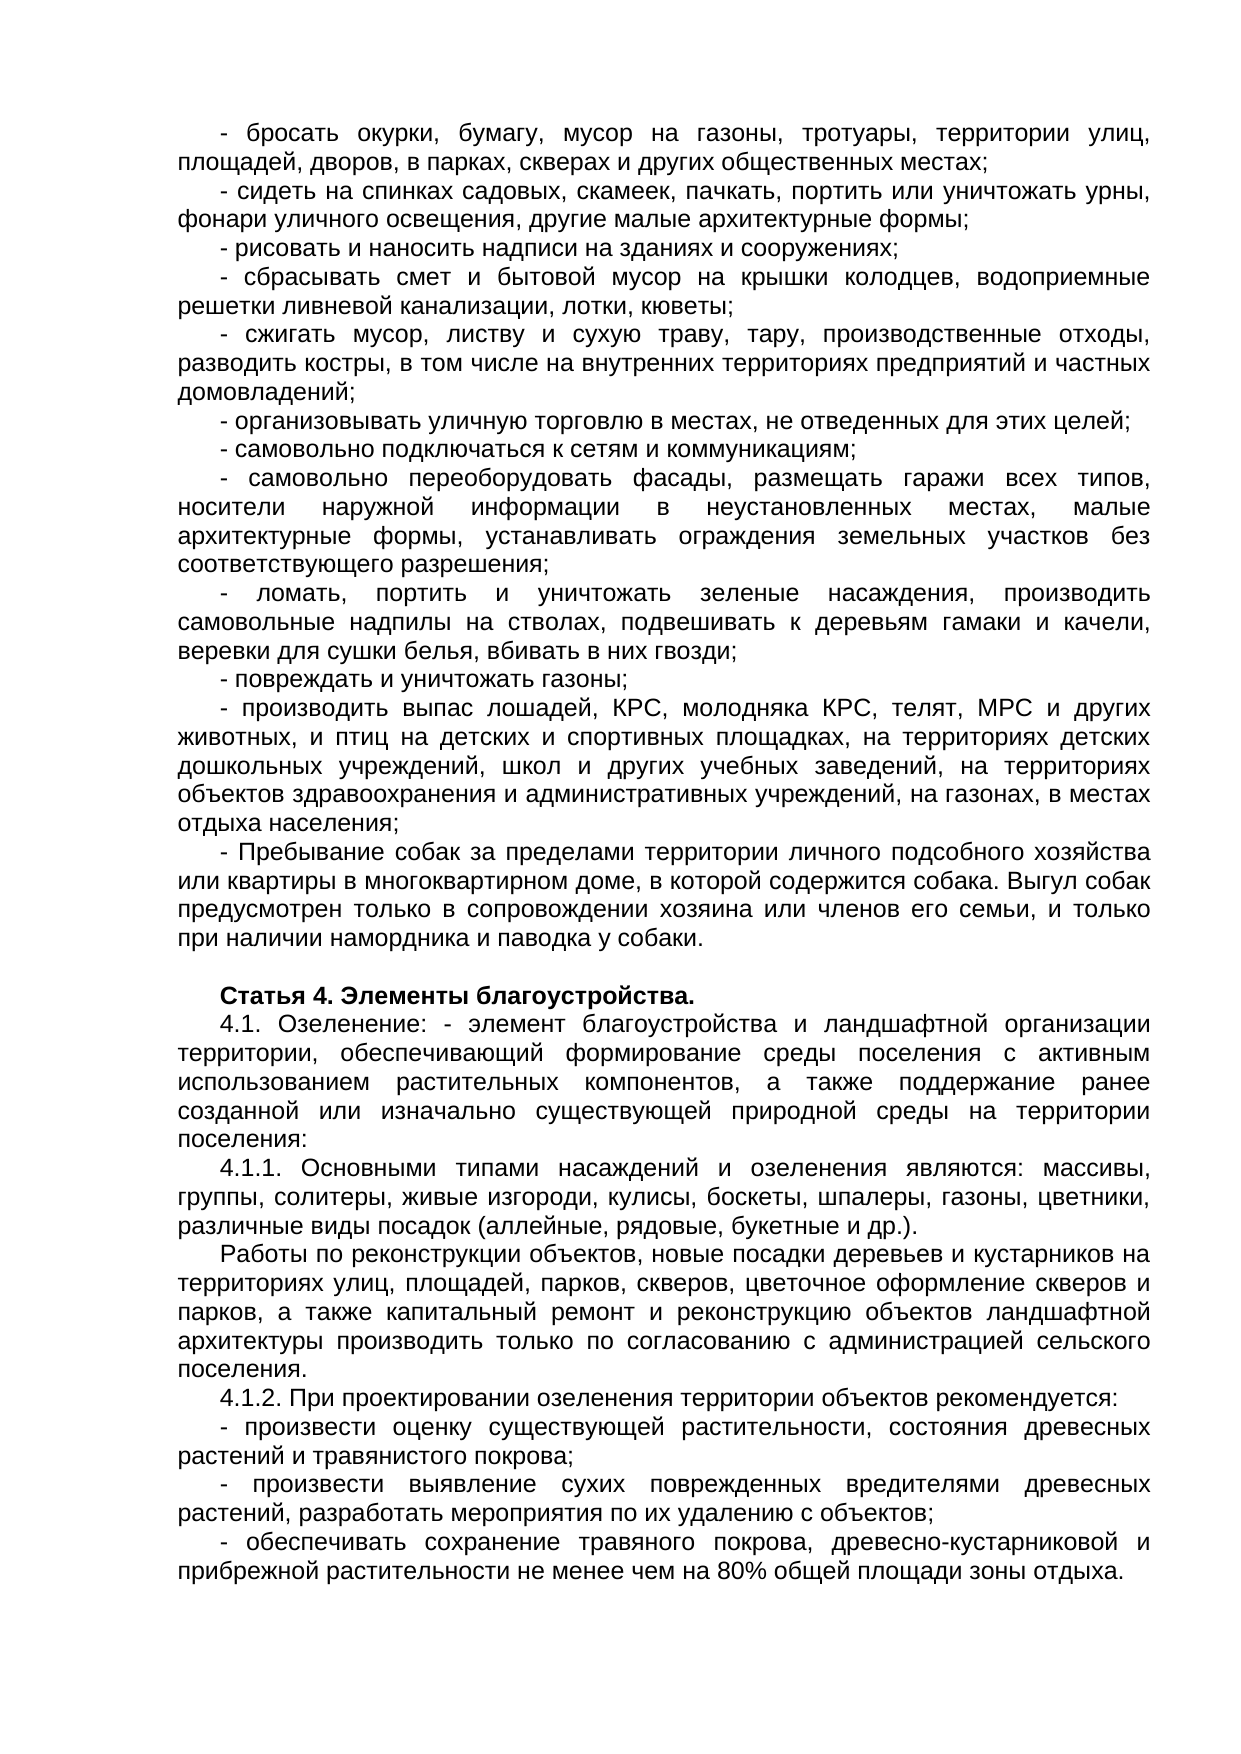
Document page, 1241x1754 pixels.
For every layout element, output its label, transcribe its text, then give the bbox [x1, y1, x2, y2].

text - самовольно переоборудовать фасады, размещать гаражи всех типов, носители наружной информации в неустановленных местах, малые архитектурные формы, устанавливать ограждения земельных участков без соответствующего разрешения; [177, 463, 1152, 578]
text - производить выпас лошадей, КРС, молодняка КРС, телят, МРС и других животных, и птиц на детских и спортивных площадках, на территориях детских дошкольных учреждений, школ и других учебных заведений, на территориях объектов здравоохранения и административных учреждений, на газонах, в местах отдыха населения; [177, 693, 1152, 837]
text - самовольно подключаться к сетям и коммуникациям; [177, 434, 1152, 463]
text - обеспечивать сохранение травяного покрова, древесно-кустарниковой и прибрежной растительности не менее чем на 80% общей площади зоны отдыха. [177, 1527, 1152, 1584]
text - произвести оценку существующей растительности, состояния древесных растений и травянистого покрова; [177, 1412, 1152, 1469]
text - рисовать и наносить надписи на зданиях и сооружениях; [177, 233, 1152, 262]
text Статья 4. Элементы благоустройства. [177, 981, 1152, 1009]
text - Пребывание собак за пределами территории личного подсобного хозяйства или квартиры в многоквартирном доме, в которой содержится собака. Выгул собак предусмотрен только в сопровождении хозяина или членов его семьи, и только при наличии намордника и паводка у собаки. [177, 837, 1152, 952]
text 4.1.1. Основными типами насаждений и озеленения являются: массивы, группы, солитеры, живые изгороди, кулисы, боскеты, шпалеры, газоны, цветники, различные виды посадок (аллейные, рядовые, букетные и др.). [177, 1153, 1152, 1239]
text - ломать, портить и уничтожать зеленые насаждения, производить самовольные надпилы на стволах, подвешивать к деревьям гамаки и качели, веревки для сушки белья, вбивать в них гвозди; [177, 578, 1152, 664]
text - сидеть на спинках садовых, скамеек, пачкать, портить или уничтожать урны, фонари уличного освещения, другие малые архитектурные формы; [177, 176, 1152, 233]
text - организовывать уличную торговлю в местах, не отведенных для этих целей; [177, 406, 1152, 434]
text - сбрасывать смет и бытовой мусор на крышки колодцев, водоприемные решетки ливневой канализации, лотки, кюветы; [177, 262, 1152, 319]
text - бросать окурки, бумагу, мусор на газоны, тротуары, территории улиц, площадей, дворов, в парках, скверах и других общественных местах; [177, 118, 1152, 176]
text Работы по реконструкции объектов, новые посадки деревьев и кустарников на территориях улиц, площадей, парков, скверов, цветочное оформление скверов и парков, а также капитальный ремонт и реконструкцию объектов ландшафтной архитектуры производить только по согласованию с администрацией сельского поселения. [177, 1239, 1152, 1383]
text - повреждать и уничтожать газоны; [177, 664, 1152, 693]
text - сжигать мусор, листву и сухую траву, тару, производственные отходы, разводить костры, в том числе на внутренних территориях предприятий и частных домовладений; [177, 319, 1152, 406]
text 4.1. Озеленение: - элемент благоустройства и ландшафтной организации территории, обеспечивающий формирование среды поселения с активным использованием растительных компонентов, а также поддержание ранее созданной или изначально существующей природной среды на территории поселения: [177, 1009, 1152, 1153]
text - произвести выявление сухих поврежденных вредителями древесных растений, разработать мероприятия по их удалению с объектов; [177, 1469, 1152, 1527]
text 4.1.2. При проектировании озеленения территории объектов рекомендуется: [177, 1383, 1152, 1412]
